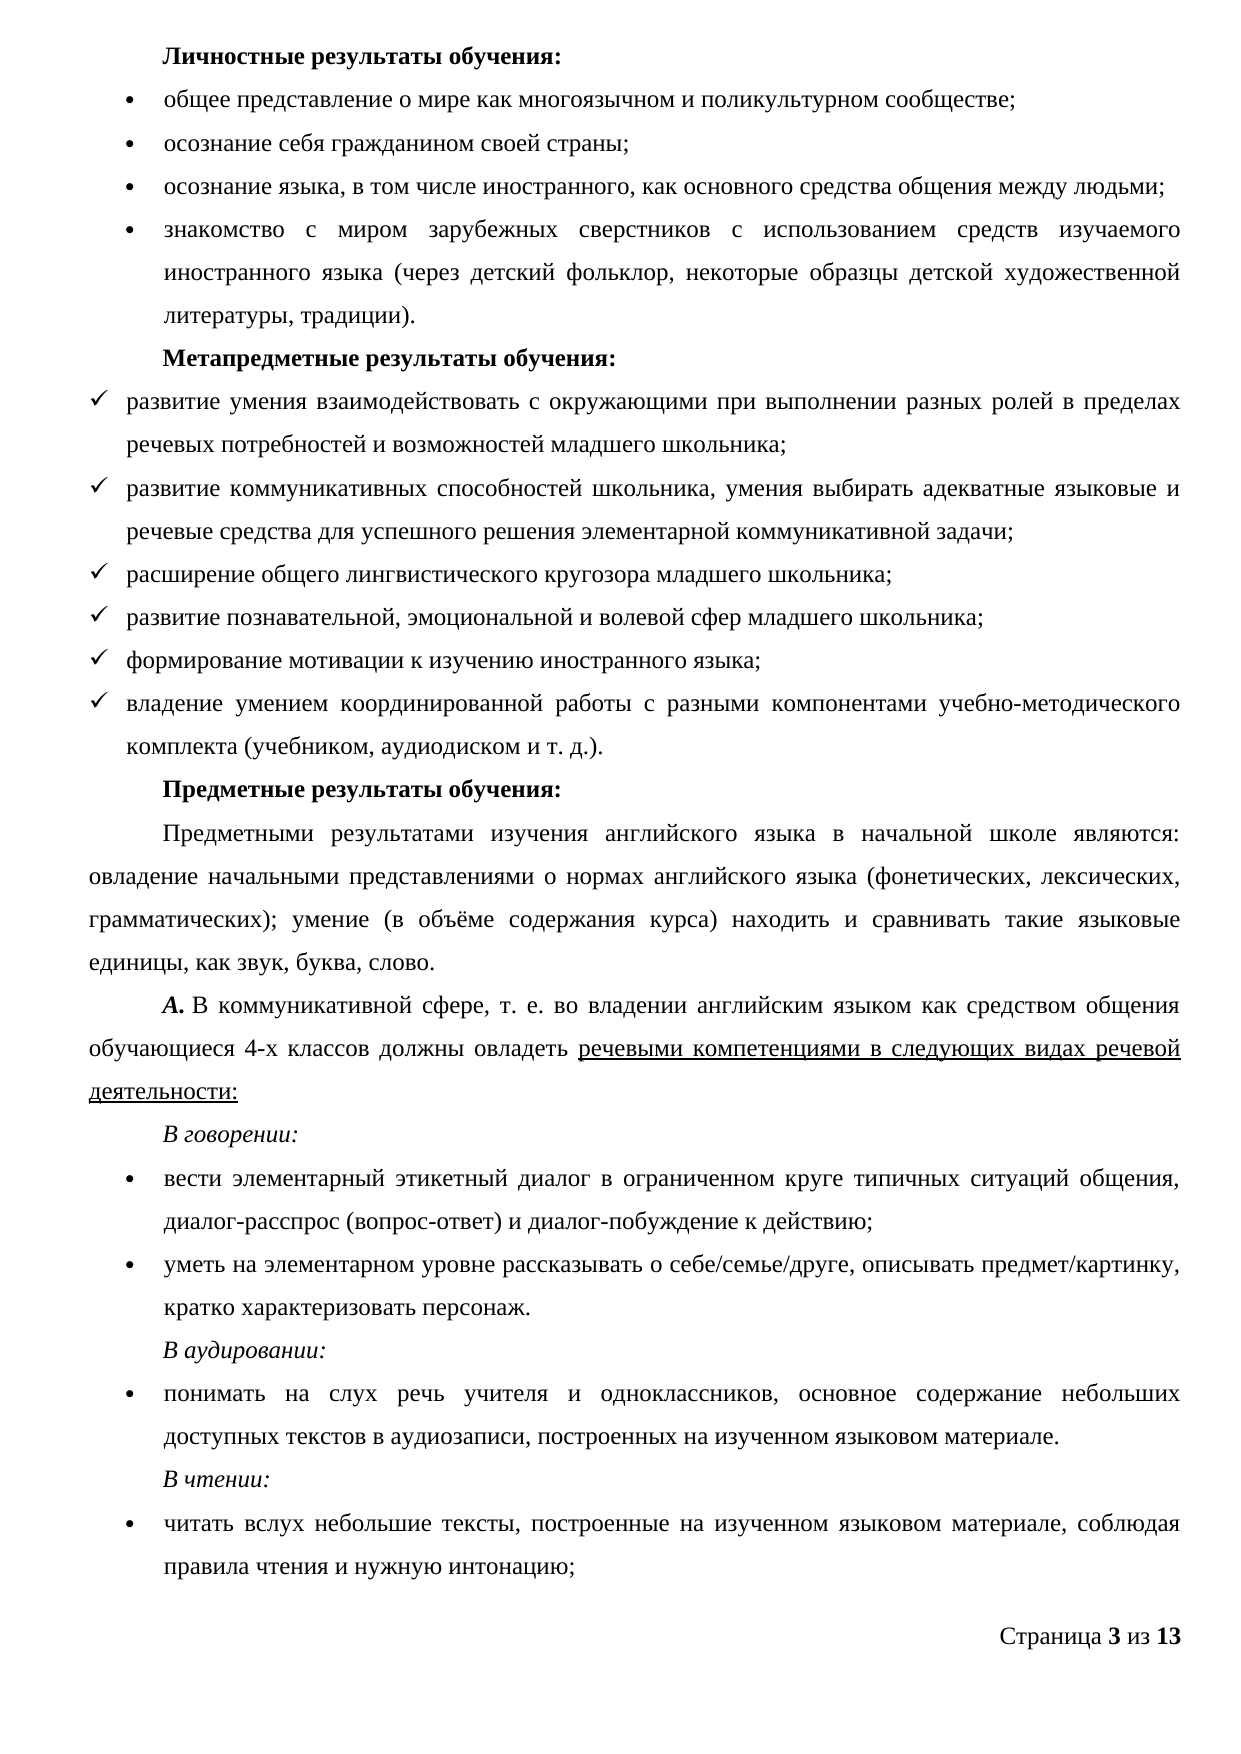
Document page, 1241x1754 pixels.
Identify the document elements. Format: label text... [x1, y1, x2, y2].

list понимать на слух речь учителя и одноклассников, основное содержание небольших доступных текстов в аудиозаписи, построенных на изученном языковом материале. [126, 1378, 1181, 1450]
list общее представление о мире как многоязычном и поликультурном сообществе; [126, 84, 1181, 113]
list развитие умения взаимодействовать с окружающими при выполнении разных ролей в пределах речевых потребностей и возможностей младшего школьника; [89, 386, 1181, 458]
list читать вслух небольшие тексты, построенные на изученном языковом материале, соблюдая правила чтения и нужную интонацию; [126, 1508, 1181, 1579]
list знакомство с миром зарубежных сверстников с использованием средств изучаемого иностранного языка (через детский фольклор, некоторые образцы детской художественной литературы, традиции). [126, 214, 1181, 329]
list уметь на элементарном уровне рассказывать о себе/семье/друге, описывать предмет/картинку, кратко характеризовать персонаж. [126, 1249, 1181, 1321]
text А. В коммуникативной сфере, т. е. во владении английским языком как средством общения обучающиеся 4-х классов должны овладеть речевыми компетенциями в следующих видах речевой деятельности: [89, 990, 1181, 1105]
text В аудировании: [89, 1335, 1181, 1364]
text В чтении: [89, 1464, 1181, 1493]
text Метапредметные результаты обучения: [89, 343, 1181, 372]
text Личностные результаты обучения: [89, 41, 1181, 70]
list развитие коммуникативных способностей школьника, умения выбирать адекватные языковые и речевые средства для успешного решения элементарной коммуникативной задачи; [89, 473, 1181, 544]
text Предметными результатами изучения английского языка в начальной школе являются: овладение начальными представлениями о нормах английского языка (фонетических, лексических, грамматических); умение (в объёме содержания курса) находить и сравнивать такие языковые единицы, как звук, буква, слово. [89, 818, 1181, 976]
list вести элементарный этикетный диалог в ограниченном круге типичных ситуаций общения, диалог-расспрос (вопрос-ответ) и диалог-побуждение к действию; [126, 1163, 1181, 1234]
list осознание языка, в том числе иностранного, как основного средства общения между людьми; [126, 171, 1181, 199]
list осознание себя гражданином своей страны; [126, 128, 1181, 156]
list владение умением координированной работы с разными компонентами учебно-методического комплекта (учебником, аудиодиском и т. д.). [89, 688, 1181, 760]
list расширение общего лингвистического кругозора младшего школьника; [89, 559, 1181, 588]
list формирование мотивации к изучению иностранного языка; [89, 645, 1181, 674]
text Предметные результаты обучения: [89, 774, 1181, 803]
list развитие познавательной, эмоциональной и волевой сфер младшего школьника; [89, 602, 1181, 631]
text В говорении: [89, 1119, 1181, 1148]
